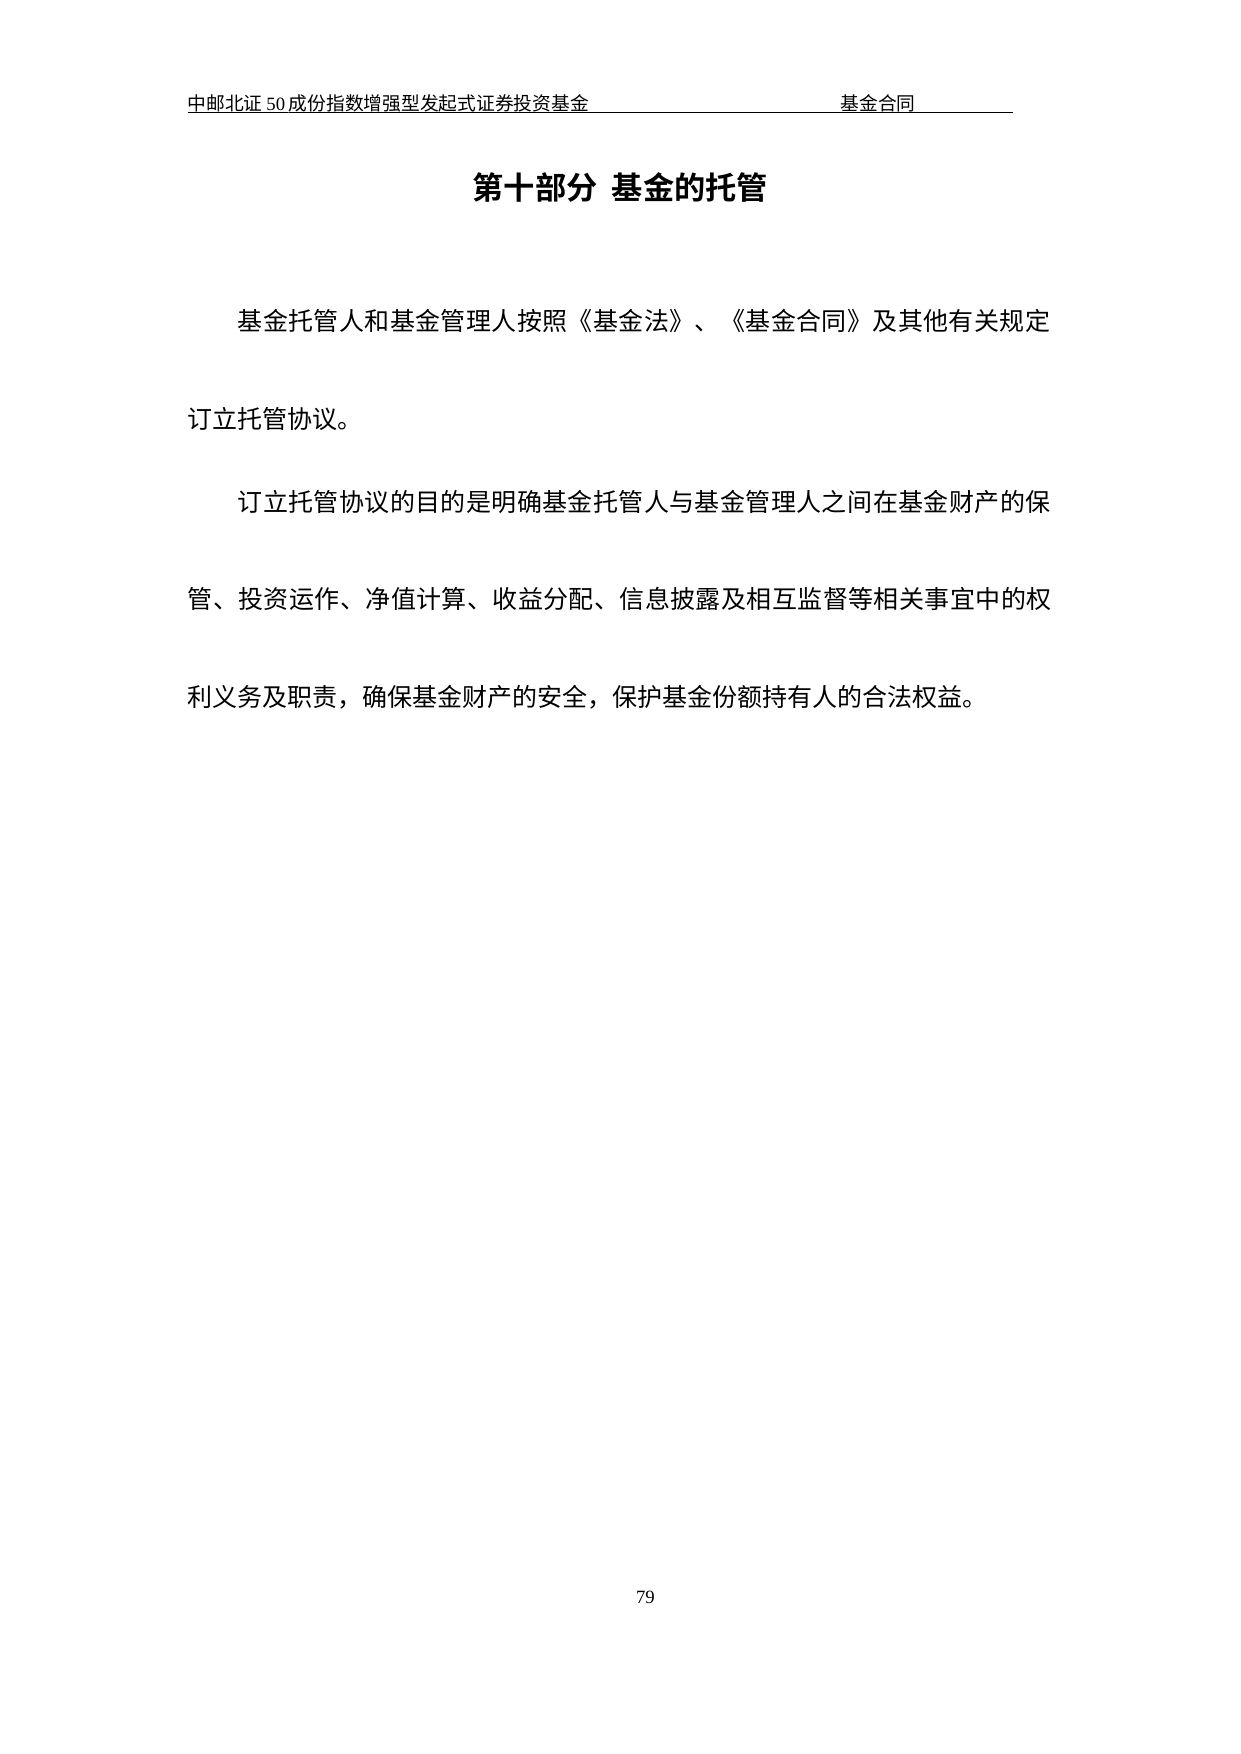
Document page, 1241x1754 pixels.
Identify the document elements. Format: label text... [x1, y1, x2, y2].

text 订立托管协议的目的是明确基金托管人与基金管理人之间在基金财产的保管、投资运作、净值计算、收益分配、信息披露及相互监督等相关事宜中的权利义务及职责，确保基金财产的安全，保护基金份额持有人的合法权益。 [187, 468, 1053, 728]
subtitle 第十部分 基金的托管 [187, 153, 1053, 218]
text 基金托管人和基金管理人按照《基金法》、《基金合同》及其他有关规定订立托管协议。 [187, 287, 1053, 450]
